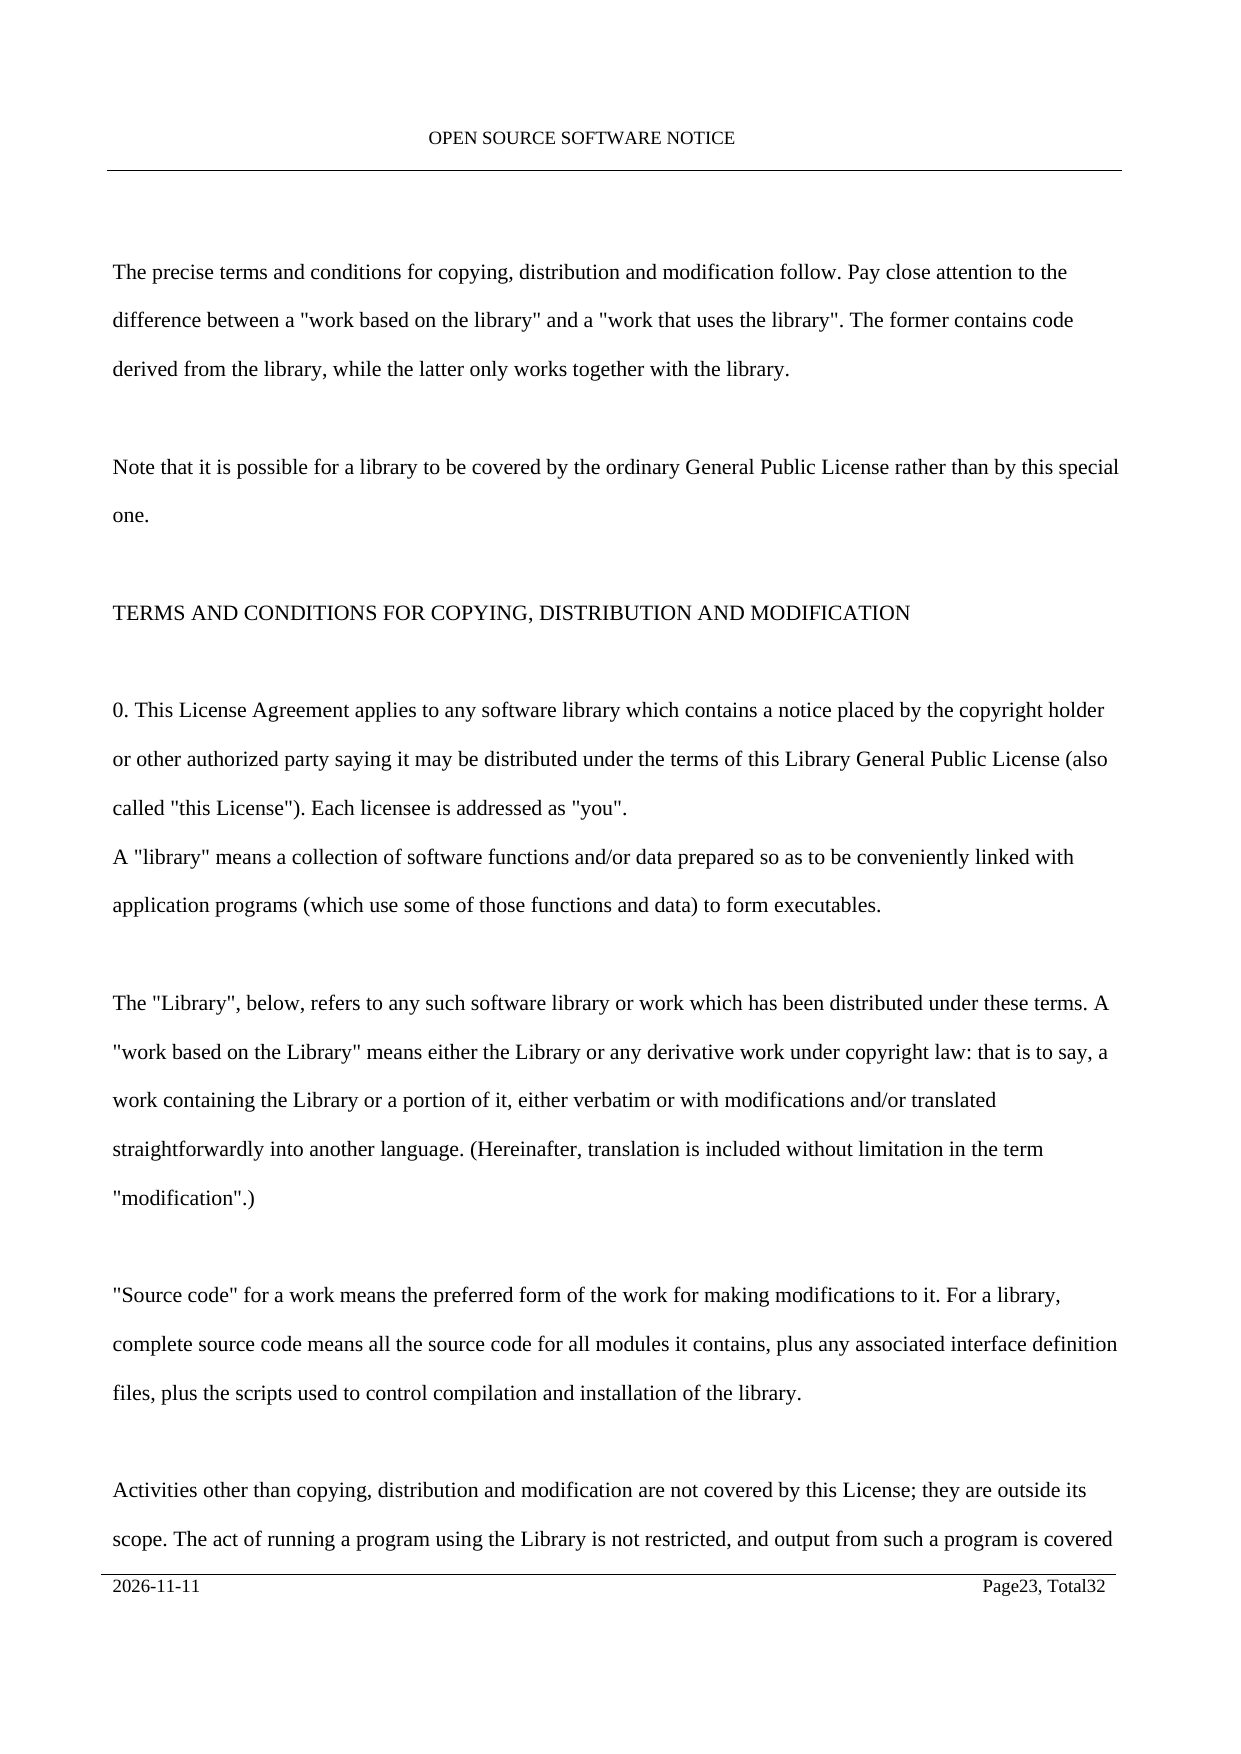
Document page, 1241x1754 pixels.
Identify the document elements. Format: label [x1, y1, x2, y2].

text [112, 206, 1128, 1555]
